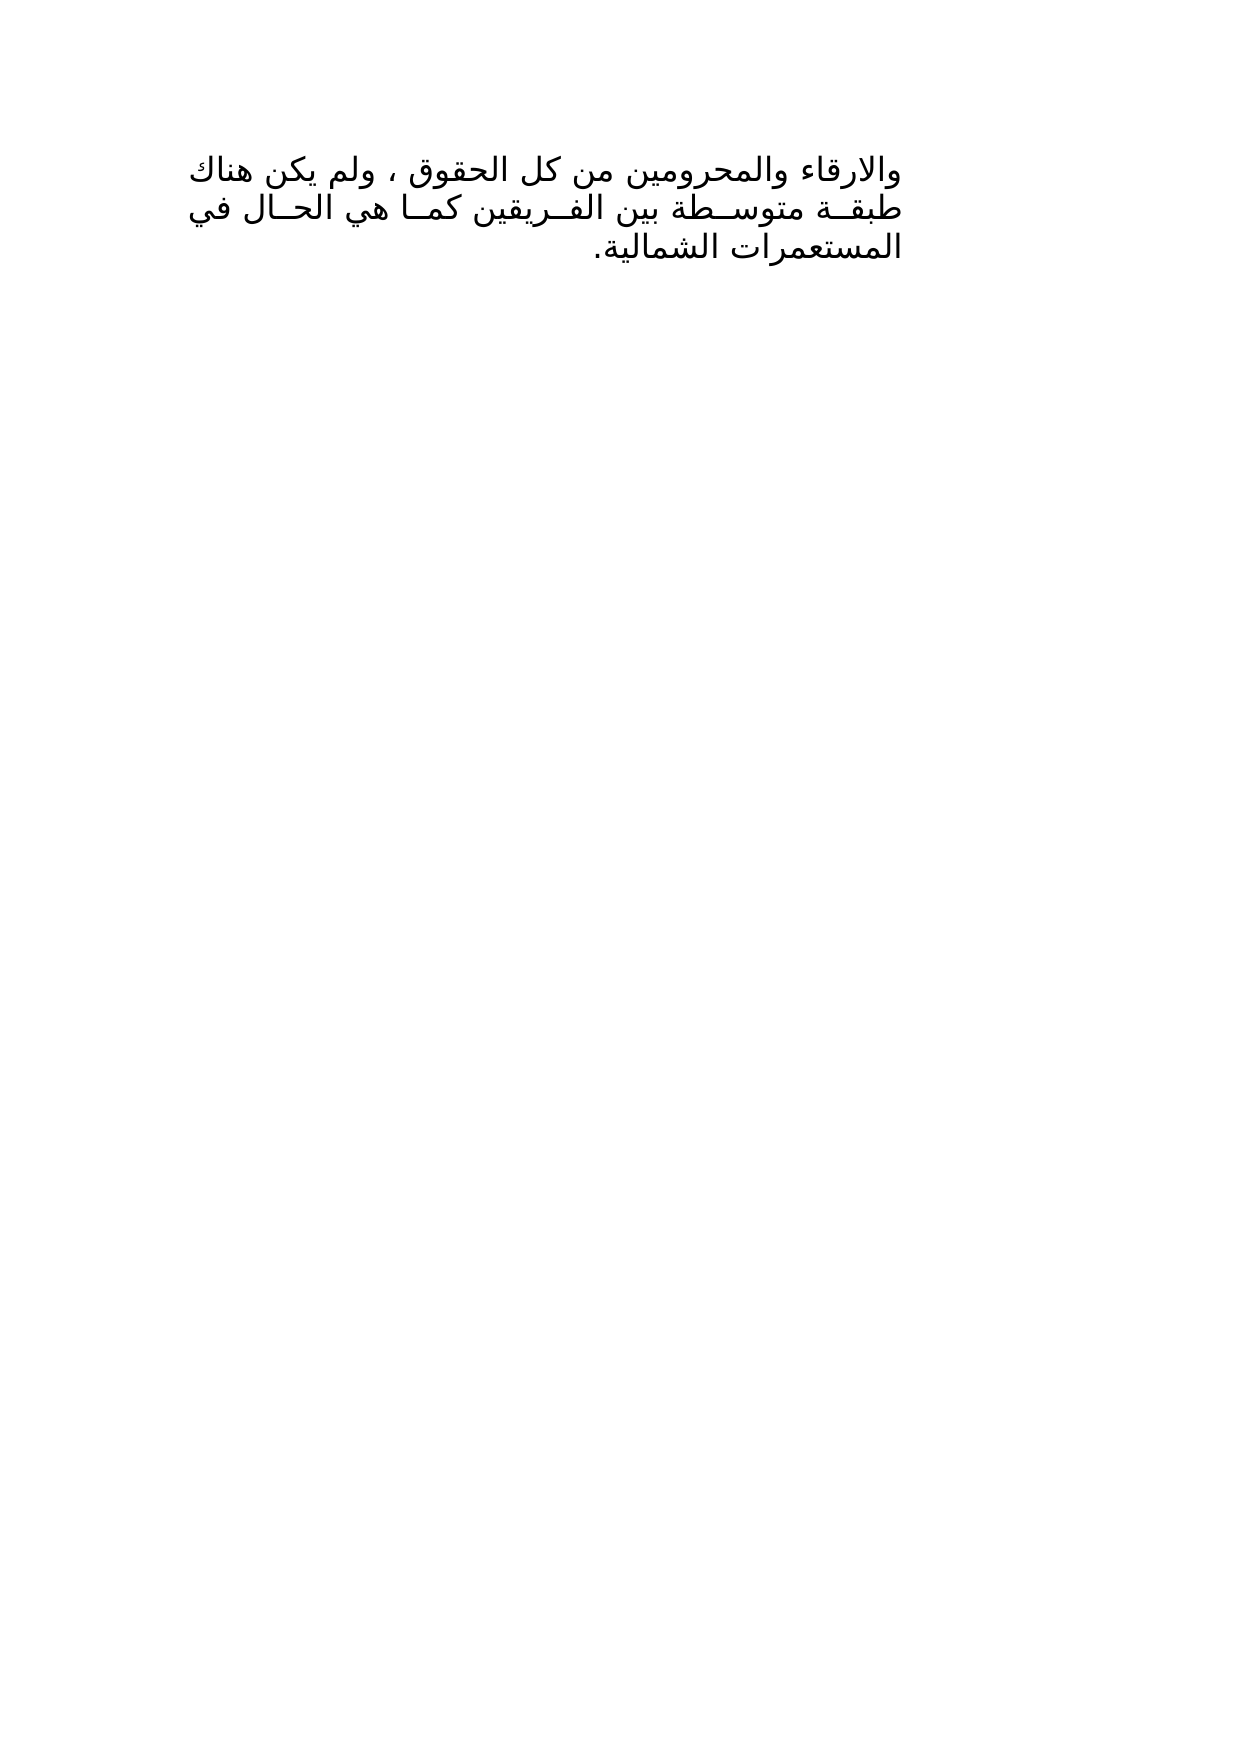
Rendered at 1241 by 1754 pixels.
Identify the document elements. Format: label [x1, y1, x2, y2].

list [187, 150, 903, 267]
